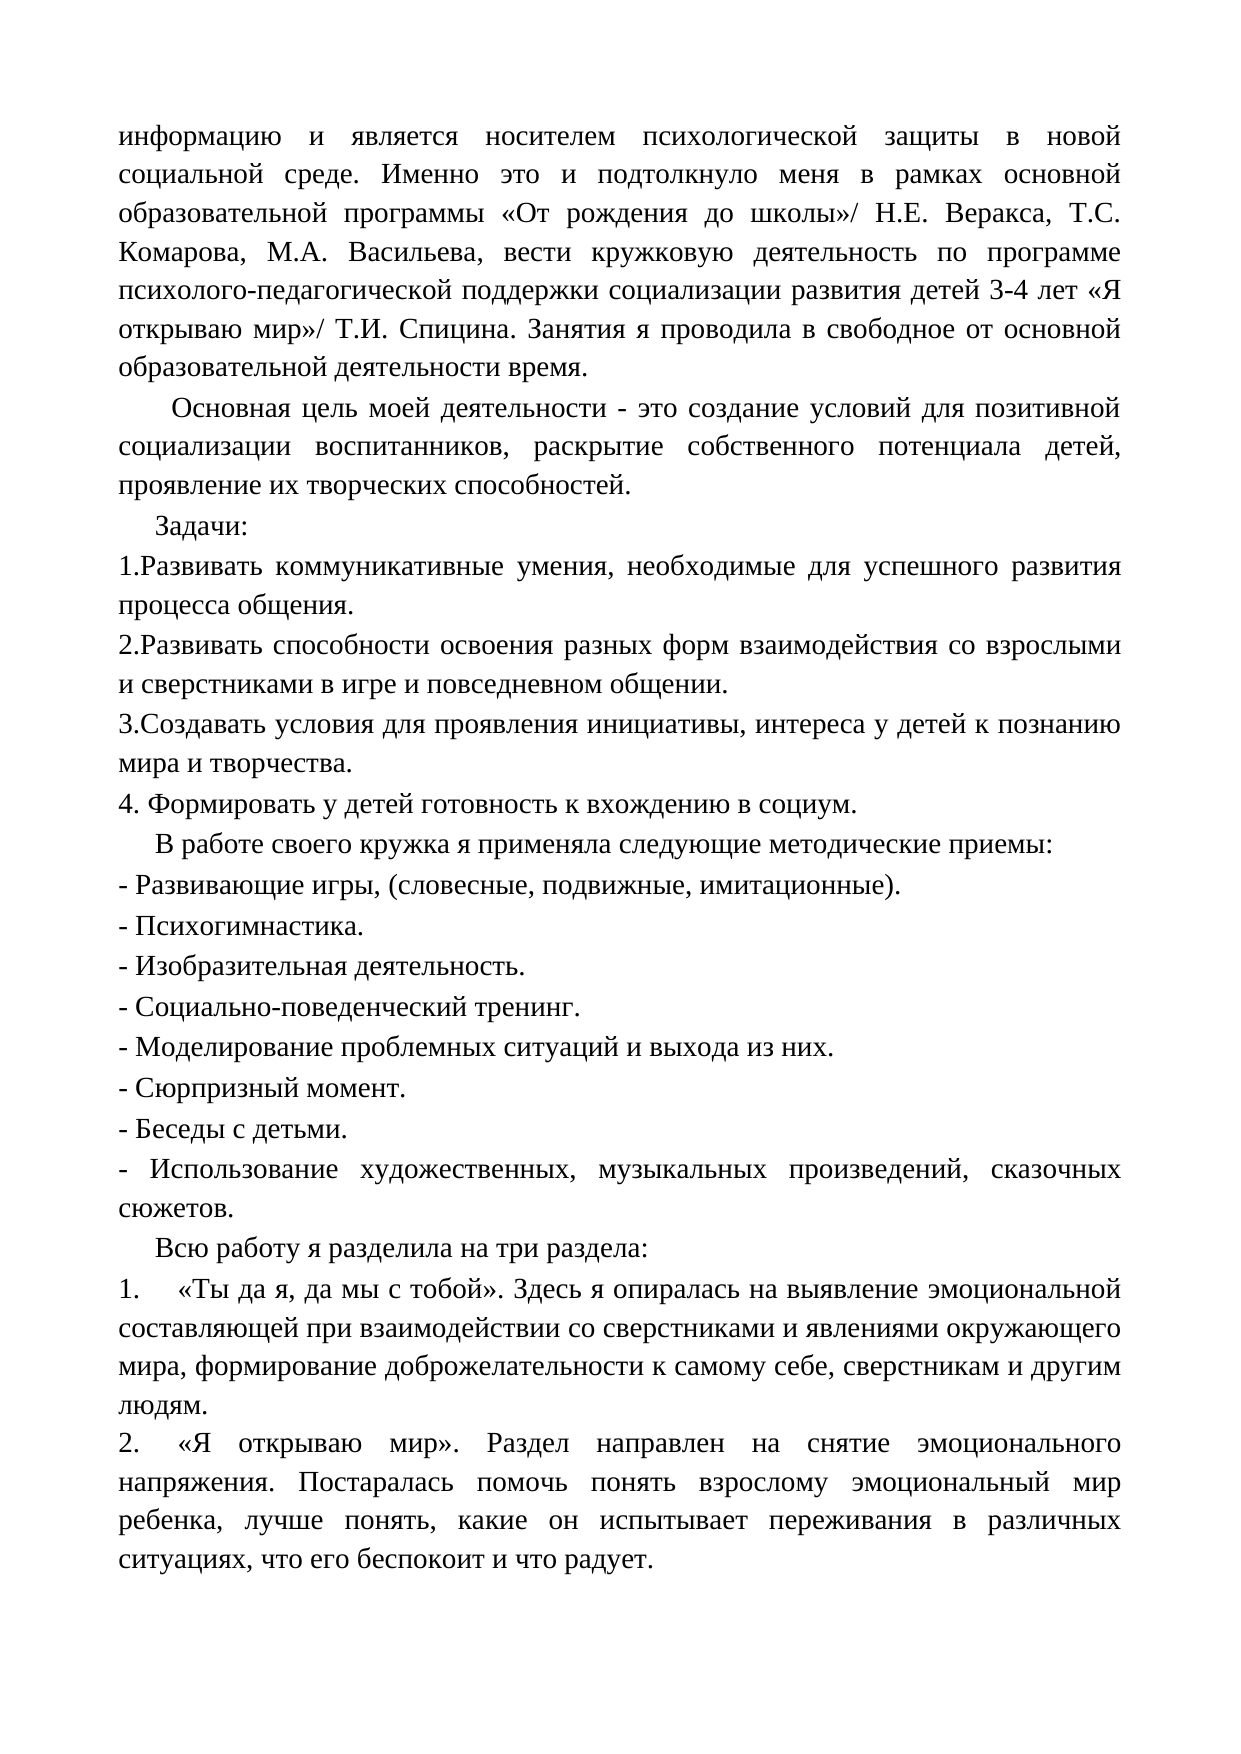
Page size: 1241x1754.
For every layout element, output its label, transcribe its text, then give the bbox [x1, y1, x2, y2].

text - Психогимнастика. [118, 908, 1122, 941]
text - Развивающие игры, (словесные, подвижные, имитационные). [118, 867, 1122, 901]
text - Изобразительная деятельность. [118, 948, 1122, 982]
text - Сюрпризный момент. [118, 1070, 1122, 1104]
text Всю работу я разделила на три раздела: [118, 1231, 1122, 1264]
text Задачи: [118, 508, 1122, 541]
text 4. Формировать у детей готовность к вхождению в социум. [118, 786, 1122, 819]
text В работе своего кружка я применяла следующие методические приемы: [118, 826, 1122, 860]
list «Я открываю мир». Раздел направлен на снятие эмоционального напряжения. Постаралась помочь понять взрослому эмоциональный мир ребенка, лучше понять, какие он испытывает переживания в различных ситуациях, что его беспокоит и что радует. [118, 1425, 1122, 1574]
text - Моделирование проблемных ситуаций и выхода из них. [118, 1029, 1122, 1063]
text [118, 118, 1122, 383]
text - Беседы с детьми. [118, 1111, 1122, 1144]
list «Ты да я, да мы с тобой». Здесь я опиралась на выявление эмоциональной составляющей при взаимодействии со сверстниками и явлениями окружающего мира, формирование доброжелательности к самому себе, сверстникам и другим людям. [118, 1271, 1122, 1420]
text - Социально-поведенческий тренинг. [118, 989, 1122, 1022]
text Основная цель моей деятельности - это создание условий для позитивной социализации воспитанников, раскрытие собственного потенциала детей, проявление их творческих способностей. [118, 390, 1122, 501]
text 3.Создавать условия для проявления инициативы, интереса у детей к познанию мира и творчества. [118, 707, 1122, 779]
text 1.Развивать коммуникативные умения, необходимые для успешного развития процесса общения. [118, 548, 1122, 620]
text - Использование художественных, музыкальных произведений, сказочных сюжетов. [118, 1151, 1122, 1223]
text 2.Развивать способности освоения разных форм взаимодействия со взрослыми и сверстниками в игре и повседневном общении. [118, 627, 1122, 699]
